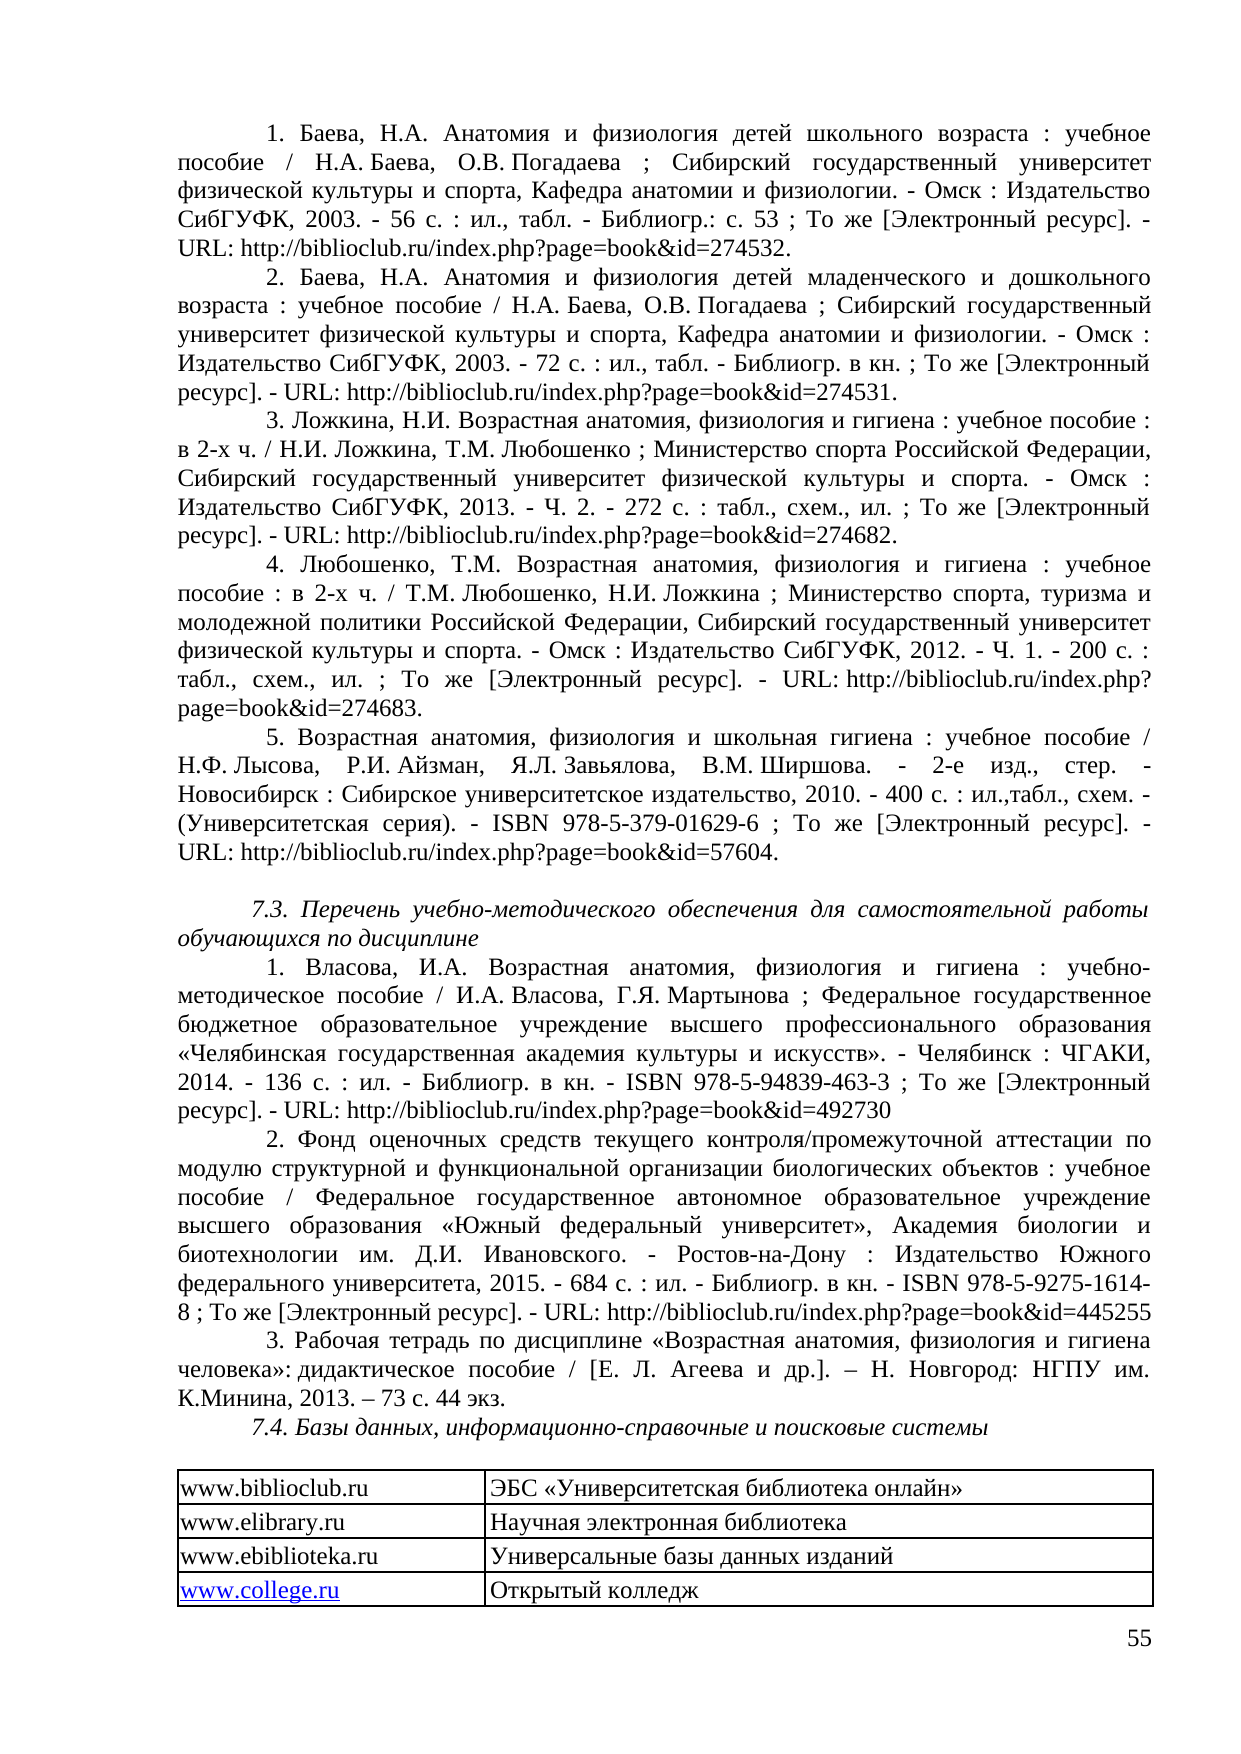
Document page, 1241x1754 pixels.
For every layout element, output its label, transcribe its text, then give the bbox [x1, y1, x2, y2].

table_header ЭБС «Университетская библиотека онлайн» [486, 1471, 1152, 1503]
table_cell Универсальные базы данных изданий [486, 1539, 1152, 1571]
text 3. Рабочая тетрадь по дисциплине «Возрастная анатомия, физиология и гигиена человека»: дидактическое пособие / [Е. Л. Агеева и др.]. – Н. Новгород: НГПУ им. К.Минина, 2013. – 73 с. 44 экз. [177, 1326, 1152, 1412]
table_header www.biblioclub.ru [179, 1471, 484, 1503]
text 2. Фонд оценочных средств текущего контроля/промежуточной аттестации по модулю структурной и функциональной организации биологических объектов : учебное пособие / Федеральное государственное автономное образовательное учреждение высшего образования «Южный федеральный университет», Академия биологии и биотехнологии им. Д.И. Ивановского. - Ростов-на-Дону : Издательство Южного федерального университета, 2015. - 684 с. : ил. - Библиогр. в кн. - ISBN 978-5-9275-1614-8 ; То же [Электронный ресурс]. - URL: http://biblioclub.ru/index.php?page=book&id=445255 [177, 1124, 1152, 1326]
text 1. Баева, Н.А. Анатомия и физиология детей школьного возраста : учебное пособие / Н.А. Баева, О.В. Погадаева ; Сибирский государственный университет физической культуры и спорта, Кафедра анатомии и физиологии. - Омск : Издательство СибГУФК, 2003. - 56 с. : ил., табл. - Библиогр.: с. 53 ; То же [Электронный ресурс]. - URL: http://biblioclub.ru/index.php?page=book&id=274532. [177, 118, 1152, 262]
text 2. Баева, Н.А. Анатомия и физиология детей младенческого и дошкольного возраста : учебное пособие / Н.А. Баева, О.В. Погадаева ; Сибирский государственный университет физической культуры и спорта, Кафедра анатомии и физиологии. - Омск : Издательство СибГУФК, 2003. - 72 с. : ил., табл. - Библиогр. в кн. ; То же [Электронный ресурс]. - URL: http://biblioclub.ru/index.php?page=book&id=274531. [177, 262, 1152, 406]
table_cell www.ebiblioteka.ru [179, 1539, 484, 1571]
text 7.3. Перечень учебно-методического обеспечения для самостоятельной работы обучающихся по дисциплине [177, 894, 1152, 952]
table_cell www.college.ru [179, 1573, 484, 1605]
table_cell www.elibrary.ru [179, 1505, 484, 1537]
text 4. Любошенко, Т.М. Возрастная анатомия, физиология и гигиена : учебное пособие : в 2-х ч. / Т.М. Любошенко, Н.И. Ложкина ; Министерство спорта, туризма и молодежной политики Российской Федерации, Сибирский государственный университет физической культуры и спорта. - Омск : Издательство СибГУФК, 2012. - Ч. 1. - 200 с. : табл., схем., ил. ; То же [Электронный ресурс]. - URL: http://biblioclub.ru/index.php?page=book&id=274683. [177, 549, 1152, 722]
text 7.4. Базы данных, информационно-справочные и поисковые системы [177, 1412, 1152, 1441]
text 1. Власова, И.А. Возрастная анатомия, физиология и гигиена : учебно-методическое пособие / И.А. Власова, Г.Я. Мартынова ; Федеральное государственное бюджетное образовательное учреждение высшего профессионального образования «Челябинская государственная академия культуры и искусств». - Челябинск : ЧГАКИ, 2014. - 136 с. : ил. - Библиогр. в кн. - ISBN 978-5-94839-463-3 ; То же [Электронный ресурс]. - URL: http://biblioclub.ru/index.php?page=book&id=492730 [177, 952, 1152, 1124]
text 3. Ложкина, Н.И. Возрастная анатомия, физиология и гигиена : учебное пособие : в 2-х ч. / Н.И. Ложкина, Т.М. Любошенко ; Министерство спорта Российской Федерации, Сибирский государственный университет физической культуры и спорта. - Омск : Издательство СибГУФК, 2013. - Ч. 2. - 272 с. : табл., схем., ил. ; То же [Электронный ресурс]. - URL: http://biblioclub.ru/index.php?page=book&id=274682. [177, 406, 1152, 549]
table_cell Открытый колледж [486, 1573, 1152, 1605]
text 5. Возрастная анатомия, физиология и школьная гигиена : учебное пособие / Н.Ф. Лысова, Р.И. Айзман, Я.Л. Завьялова, В.М. Ширшова. - 2-е изд., стер. - Новосибирск : Сибирское университетское издательство, 2010. - 400 с. : ил.,табл., схем. - (Университетская серия). - ISBN 978-5-379-01629-6 ; То же [Электронный ресурс]. - URL: http://biblioclub.ru/index.php?page=book&id=57604. [177, 722, 1152, 866]
table_cell Научная электронная библиотека [486, 1505, 1152, 1537]
